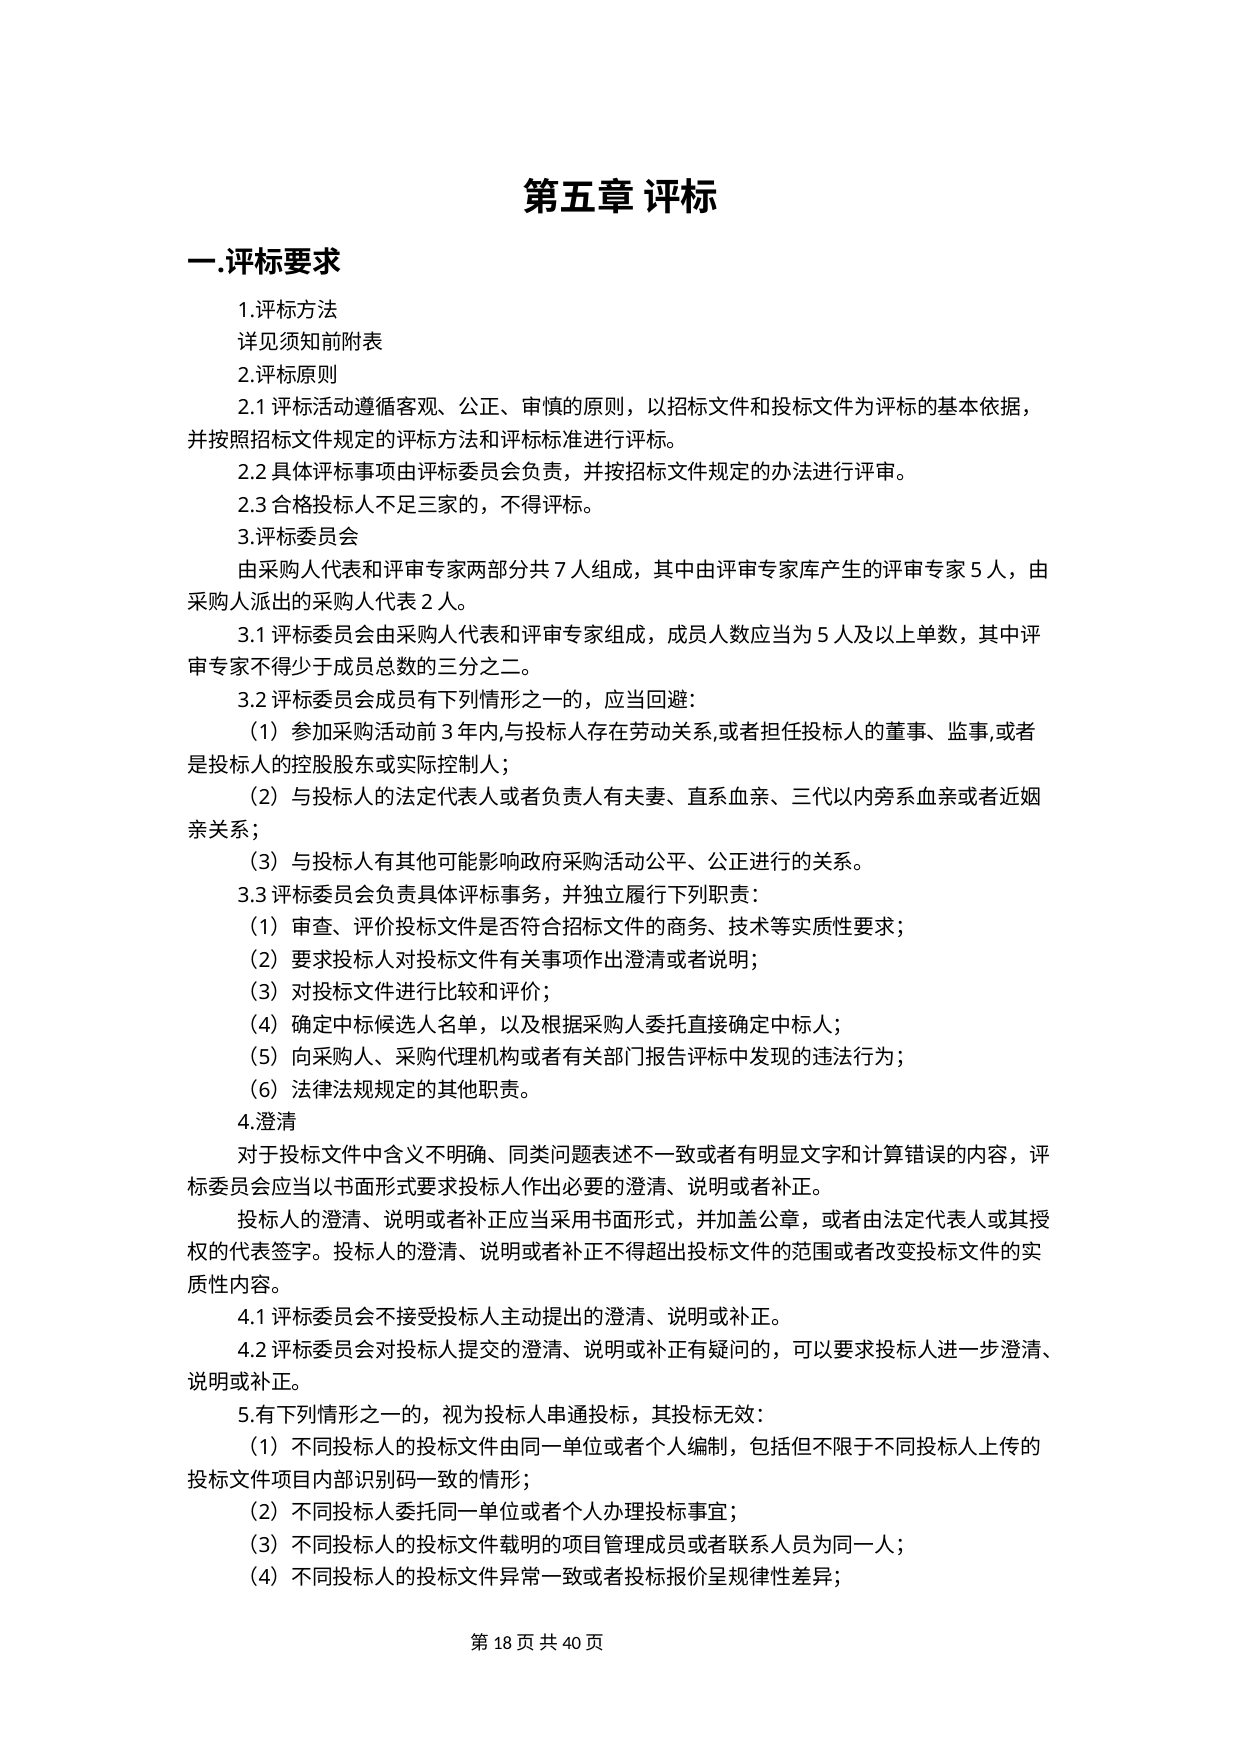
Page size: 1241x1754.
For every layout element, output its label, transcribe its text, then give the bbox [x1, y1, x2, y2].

text 2.评标原则 [187, 357, 1053, 389]
text 2.3合格投标人不足三家的，不得评标。 [187, 487, 1053, 519]
text 详见须知前附表 [187, 324, 1053, 357]
text （2）要求投标人对投标文件有关事项作出澄清或者说明； [187, 942, 1053, 974]
text 4.2评标委员会对投标人提交的澄清、说明或补正有疑问的，可以要求投标人进一步澄清、说明或补正。 [187, 1332, 1053, 1397]
text 3.2评标委员会成员有下列情形之一的，应当回避： [187, 682, 1053, 714]
text （3）与投标人有其他可能影响政府采购活动公平、公正进行的关系。 [187, 844, 1053, 877]
text （2）与投标人的法定代表人或者负责人有夫妻、直系血亲、三代以内旁系血亲或者近姻亲关系； [187, 779, 1053, 844]
text （4）不同投标人的投标文件异常一致或者投标报价呈规律性差异； [187, 1559, 1053, 1592]
text （3）对投标文件进行比较和评价； [187, 974, 1053, 1007]
text 2.1评标活动遵循客观、公正、审慎的原则，以招标文件和投标文件为评标的基本依据，并按照招标文件规定的评标方法和评标标准进行评标。 [187, 389, 1053, 454]
text （3）不同投标人的投标文件载明的项目管理成员或者联系人员为同一人； [187, 1527, 1053, 1559]
text 投标人的澄清、说明或者补正应当采用书面形式，并加盖公章，或者由法定代表人或其授权的代表签字。投标人的澄清、说明或者补正不得超出投标文件的范围或者改变投标文件的实质性内容。 [187, 1202, 1053, 1299]
text （5）向采购人、采购代理机构或者有关部门报告评标中发现的违法行为； [187, 1039, 1053, 1072]
text 4.澄清 [187, 1104, 1053, 1137]
text 3.1评标委员会由采购人代表和评审专家组成，成员人数应当为5人及以上单数，其中评审专家不得少于成员总数的三分之二。 [187, 617, 1053, 682]
text （1）参加采购活动前3年内,与投标人存在劳动关系,或者担任投标人的董事、监事,或者是投标人的控股股东或实际控制人； [187, 714, 1053, 779]
text 由采购人代表和评审专家两部分共7人组成，其中由评审专家库产生的评审专家5人，由采购人派出的采购人代表2人。 [187, 552, 1053, 617]
text 3.3评标委员会负责具体评标事务，并独立履行下列职责： [187, 877, 1053, 909]
text （4）确定中标候选人名单，以及根据采购人委托直接确定中标人； [187, 1007, 1053, 1039]
text 4.1评标委员会不接受投标人主动提出的澄清、说明或补正。 [187, 1299, 1053, 1332]
text （6）法律法规规定的其他职责。 [187, 1072, 1053, 1104]
text （1）不同投标人的投标文件由同一单位或者个人编制，包括但不限于不同投标人上传的投标文件项目内部识别码一致的情形； [187, 1429, 1053, 1494]
text 3.评标委员会 [187, 519, 1053, 552]
text 2.2具体评标事项由评标委员会负责，并按招标文件规定的办法进行评审。 [187, 454, 1053, 487]
text 对于投标文件中含义不明确、同类问题表述不一致或者有明显文字和计算错误的内容，评标委员会应当以书面形式要求投标人作出必要的澄清、说明或者补正。 [187, 1137, 1053, 1202]
text 一.评标要求 [187, 227, 1053, 292]
text 5.有下列情形之一的，视为投标人串通投标，其投标无效： [187, 1397, 1053, 1429]
text （2）不同投标人委托同一单位或者个人办理投标事宜； [187, 1494, 1053, 1527]
text （1）审查、评价投标文件是否符合招标文件的商务、技术等实质性要求； [187, 909, 1053, 942]
text 第五章 评标 [187, 162, 1053, 227]
text 1.评标方法 [187, 292, 1053, 324]
